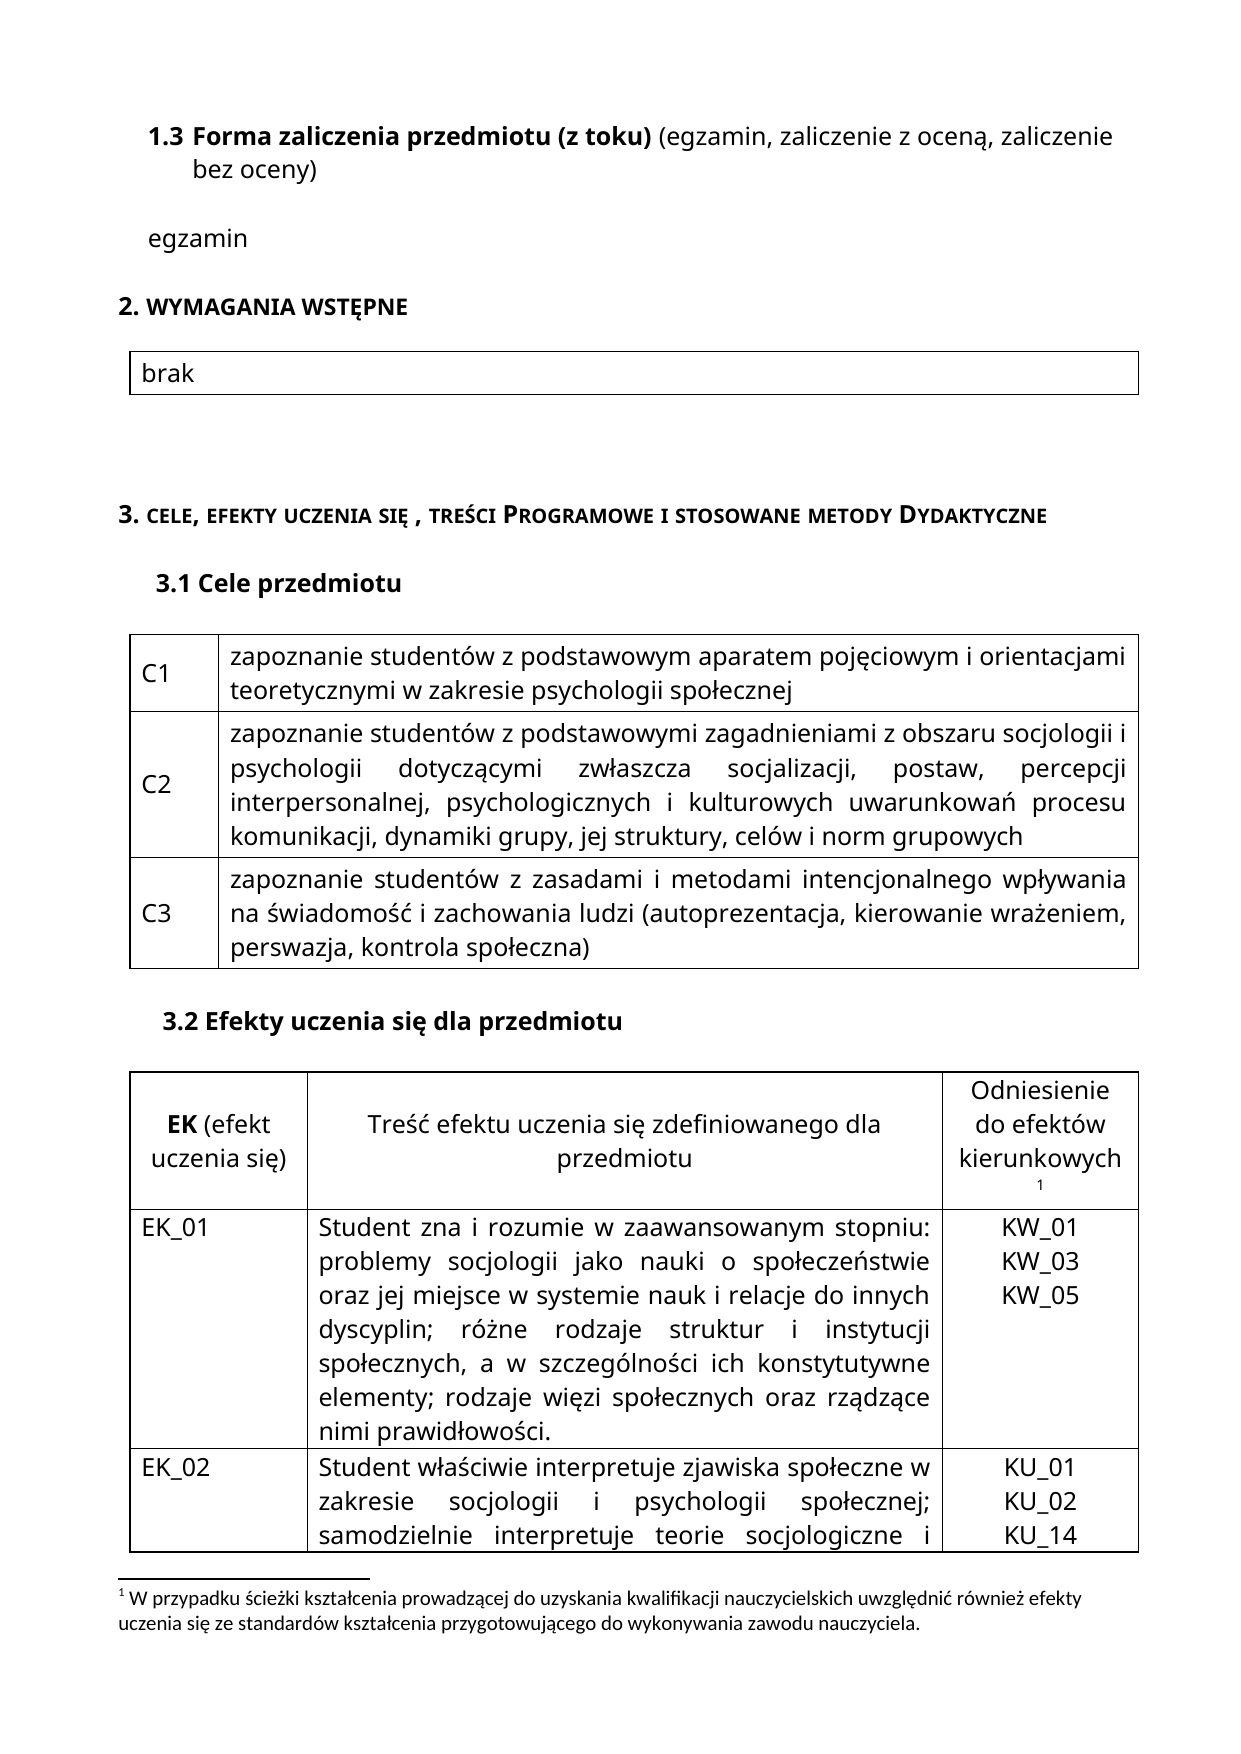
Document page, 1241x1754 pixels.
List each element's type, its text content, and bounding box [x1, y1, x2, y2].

text 3. cele, efekty uczenia się , treści Programowe i stosowane metody Dydaktyczne [118, 497, 1122, 531]
table_cell C3 [131, 858, 218, 968]
table_cell Student zna i rozumie w zaawansowanym stopniu: problemy socjologii jako nauki o społeczeństwie oraz jej miejsce w systemie nauk i relacje do innych dyscyplin; różne rodzaje struktur i instytucji społecznych, a w szczególności ich konstytutywne elementy; rodzaje więzi społecznych oraz rządzące nimi prawidłowości. [308, 1210, 942, 1448]
text 3.1 Cele przedmiotu [156, 565, 1122, 599]
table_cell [308, 1449, 942, 1551]
table_cell EK_02 [131, 1449, 307, 1551]
table_header zapoznanie studentów z podstawowym aparatem pojęciowym i orientacjami teoretycznymi w zakresie psychologii społecznej [219, 635, 1138, 711]
table_header Treść efektu uczenia się zdefiniowanego dla przedmiotu [308, 1073, 942, 1209]
table_cell zapoznanie studentów z podstawowymi zagadnieniami z obszaru socjologii i psychologii dotyczącymi zwłaszcza socjalizacji, postaw, percepcji interpersonalnej, psychologicznych i kulturowych uwarunkowań procesu komunikacji, dynamiki grupy, jej struktury, celów i norm grupowych [219, 712, 1138, 857]
table_cell KU_01 KU_02 KU_14 [943, 1449, 1138, 1551]
table_header C1 [131, 635, 218, 711]
table_header Odniesienie do efektów kierunkowych [943, 1073, 1138, 1209]
text egzamin [148, 220, 1122, 254]
table_header EK (efekt uczenia się) [131, 1073, 307, 1209]
table_cell EK_01 [131, 1210, 307, 1448]
text 1.3 Forma zaliczenia przedmiotu (z toku) (egzamin, zaliczenie z oceną, zaliczenie bez oceny) [148, 118, 1122, 186]
table_header brak [131, 352, 1138, 394]
table_cell C2 [131, 712, 218, 857]
text 3.2 Efekty uczenia się dla przedmiotu [162, 1003, 1122, 1037]
text 2. WYMAGANIA WSTĘPNE [118, 288, 1122, 322]
table_cell KW_01 KW_03 KW_05 [943, 1210, 1138, 1448]
table_cell zapoznanie studentów z zasadami i metodami intencjonalnego wpływania na świadomość i zachowania ludzi (autoprezentacja, kierowanie wrażeniem, perswazja, kontrola społeczna) [219, 858, 1138, 968]
